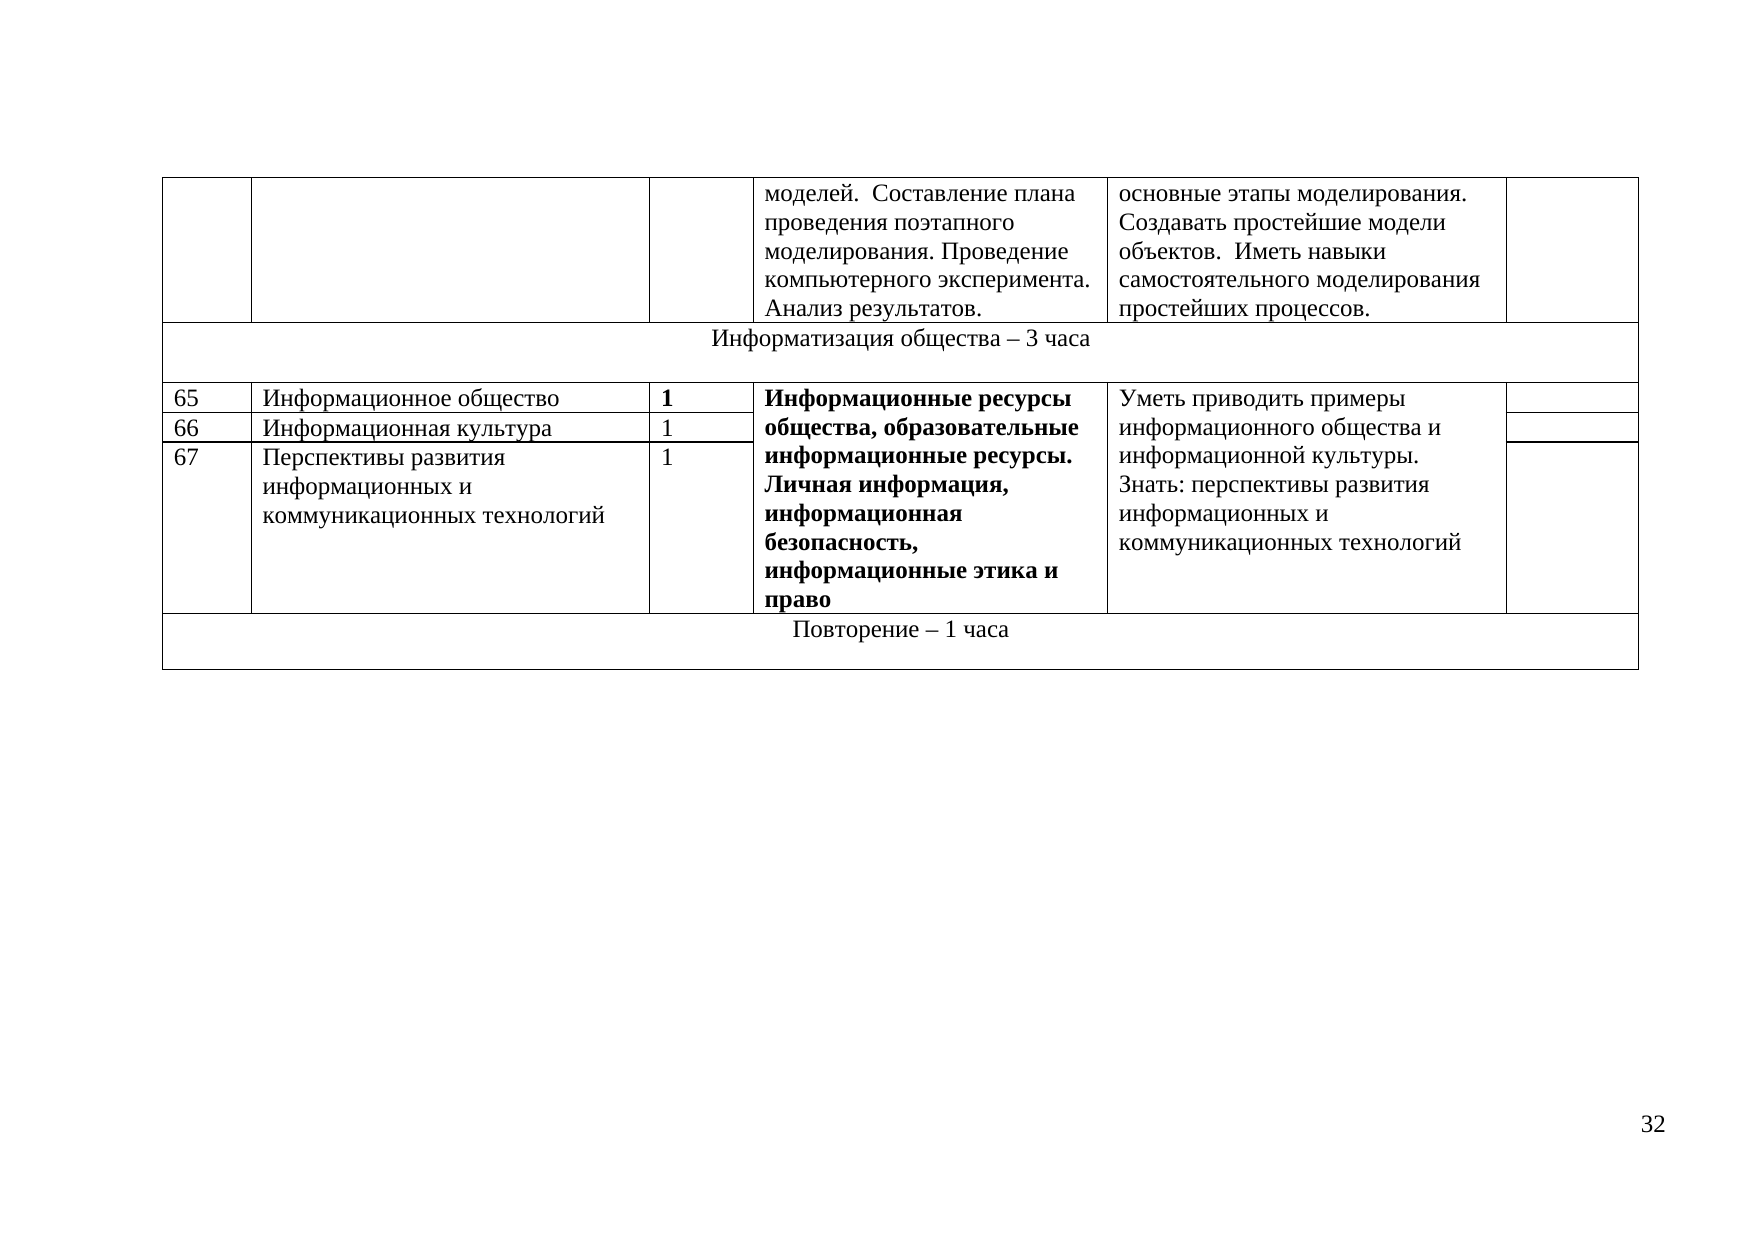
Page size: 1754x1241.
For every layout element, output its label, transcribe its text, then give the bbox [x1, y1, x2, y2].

table_cell Перспективы развития информационных и коммуникационных технологий [252, 443, 649, 613]
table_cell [1108, 178, 1506, 322]
table_cell Информационное общество [252, 383, 649, 412]
table_cell [1507, 178, 1638, 322]
table_cell [1507, 383, 1638, 412]
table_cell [754, 178, 1107, 322]
table_cell Информатизация общества – 3 часа [163, 323, 1638, 382]
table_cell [252, 178, 649, 322]
table_cell 1 [650, 178, 753, 322]
table_cell Повторение – 1 часа [163, 614, 1638, 669]
table_cell Информационные ресурсы общества, образовательные информационные ресурсы. Личная информация, информационная безопасность, информационные этика и право [754, 383, 1107, 613]
table_cell 67 [163, 443, 251, 613]
table_cell Информационная культура [252, 413, 649, 441]
table_cell [1507, 413, 1638, 441]
table_cell Уметь приводить примеры информационного общества и информационной культуры. Знать: перспективы развития информационных и коммуникационных технологий [1108, 383, 1506, 613]
table_cell 1 [650, 413, 753, 441]
table_cell [1507, 443, 1638, 613]
table_cell 64 [163, 178, 251, 322]
table_cell 1 [650, 443, 753, 613]
table_cell 65 [163, 383, 251, 412]
table_cell 1 [650, 383, 753, 412]
table_cell 66 [163, 413, 251, 441]
